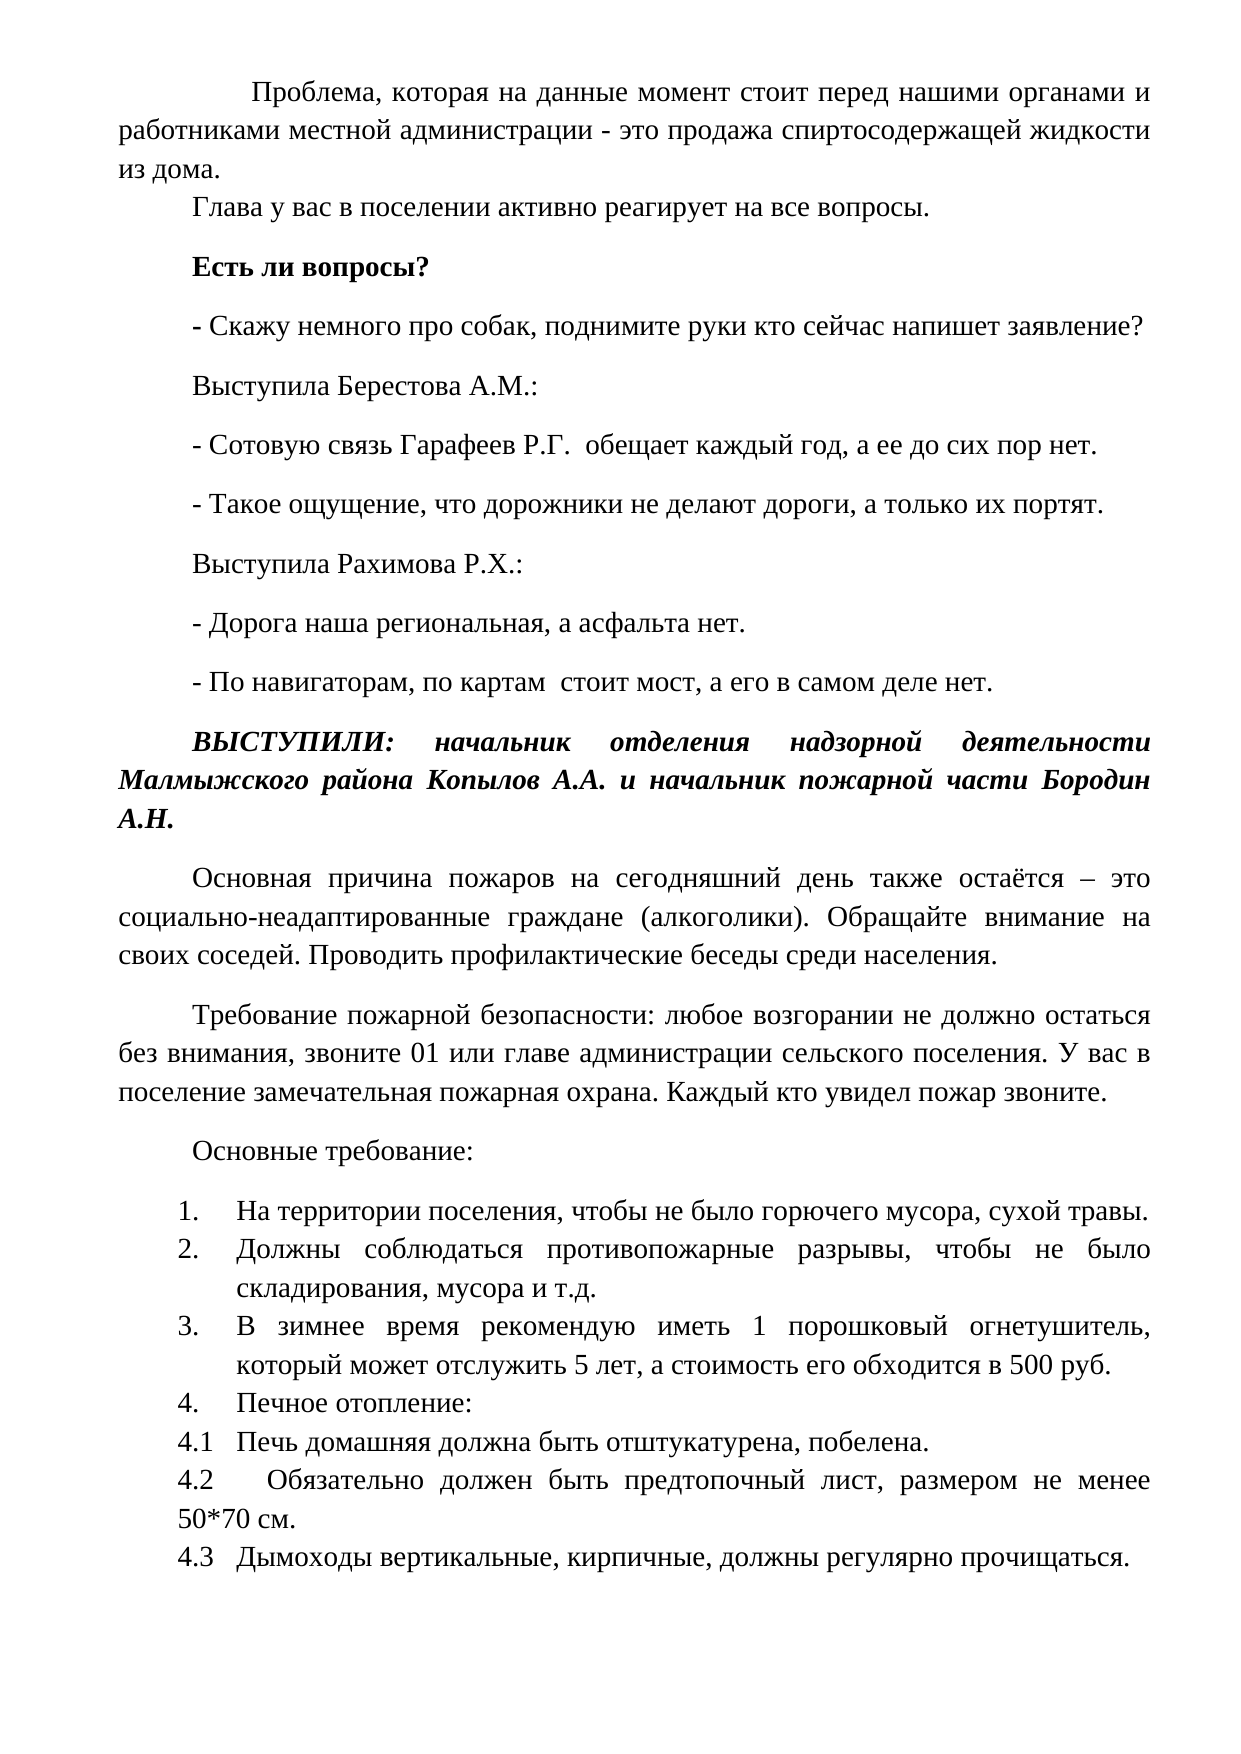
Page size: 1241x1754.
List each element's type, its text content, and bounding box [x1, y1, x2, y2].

text - По навигаторам, по картам стоит мост, а его в самом деле нет. [118, 664, 1152, 698]
list Проблема, которая на данные момент стоит перед нашими органами и работниками местной администрации - это продажа спиртосодержащей жидкости из дома. [118, 74, 1152, 184]
list Печное отопление: [177, 1385, 1152, 1419]
list Печь домашняя должна быть отштукатурена, побелена. [177, 1424, 1152, 1457]
text ВЫСТУПИЛИ: начальник отделения надзорной деятельности Малмыжского района Копылов А.А. и начальник пожарной части Бородин А.Н. [118, 724, 1152, 834]
text Выступила Берестова А.М.: [118, 368, 1152, 401]
list Дымоходы вертикальные, кирпичные, должны регулярно прочищаться. [177, 1539, 1152, 1573]
list На территории поселения, чтобы не было горючего мусора, сухой травы. [177, 1193, 1152, 1226]
list В зимнее время рекомендую иметь 1 порошковый огнетушитель, который может отслужить 5 лет, а стоимость его обходится в 500 руб. [177, 1308, 1152, 1380]
text Выступила Рахимова Р.Х.: [118, 546, 1152, 579]
text - Дорога наша региональная, а асфальта нет. [118, 605, 1152, 639]
text Есть ли вопросы? [118, 249, 1152, 282]
text Основные требование: [118, 1133, 1152, 1167]
text Требование пожарной безопасности: любое возгорании не должно остаться без внимания, звоните 01 или главе администрации сельского поселения. У вас в поселение замечательная пожарная охрана. Каждый кто увидел пожар звоните. [118, 997, 1152, 1107]
text Основная причина пожаров на сегодняшний день также остаётся – это социально-неадаптированные граждане (алкоголики). Обращайте внимание на своих соседей. Проводить профилактические беседы среди населения. [118, 860, 1152, 971]
text - Сотовую связь Гарафеев Р.Г. обещает каждый год, а ее до сих пор нет. [118, 427, 1152, 461]
list Обязательно должен быть предтопочный лист, размером не менее 50*70 см. [177, 1462, 1152, 1534]
text - Такое ощущение, что дорожники не делают дороги, а только их портят. [118, 486, 1152, 520]
list Должны соблюдаться противопожарные разрывы, чтобы не было складирования, мусора и т.д. [177, 1231, 1152, 1303]
text - Скажу немного про собак, поднимите руки кто сейчас напишет заявление? [118, 308, 1152, 342]
list Глава у вас в поселении активно реагирует на все вопросы. [118, 189, 1152, 223]
